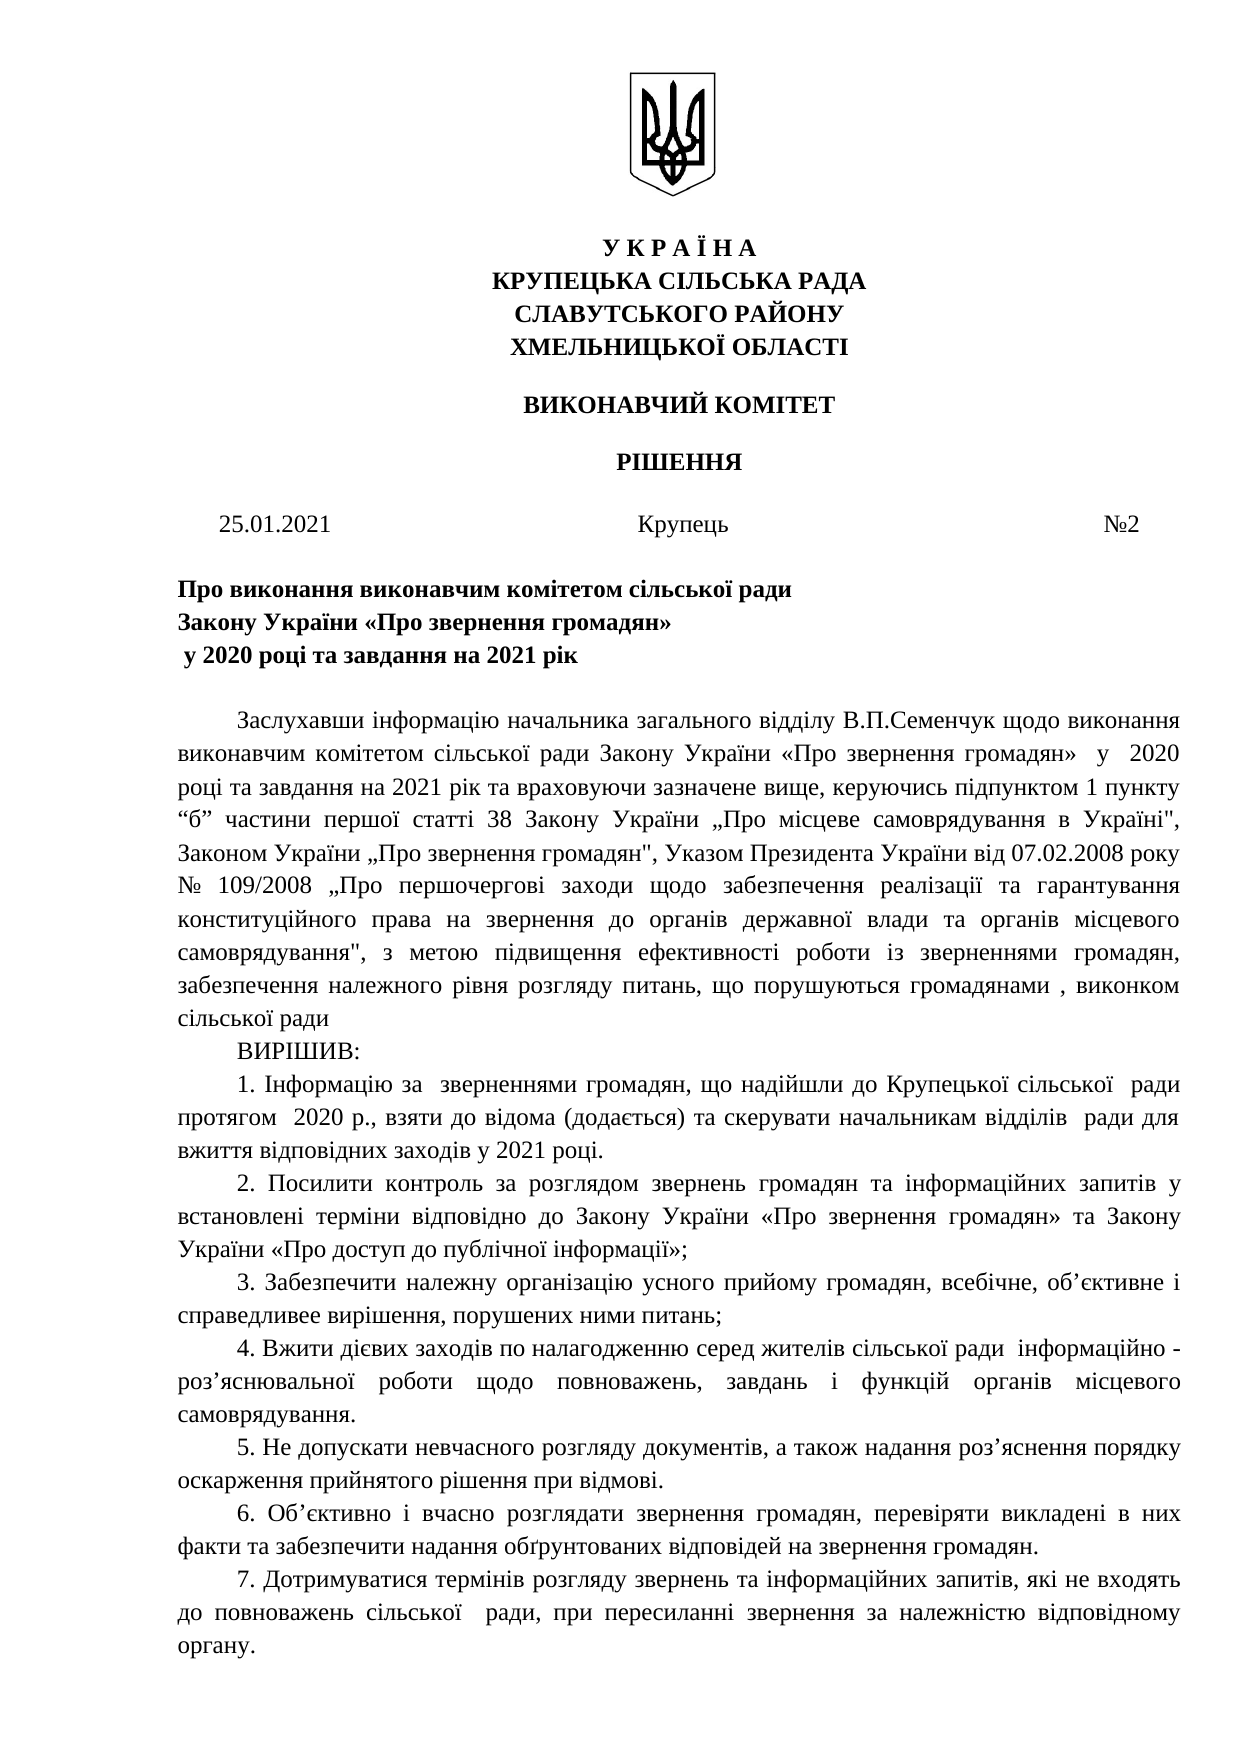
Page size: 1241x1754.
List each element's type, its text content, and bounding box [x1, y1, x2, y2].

text 2. Посилити контроль за розглядом звернень громадян та інформаційних запитів у встановлені терміни відповідно до Закону України «Про звернення громадян» та Закону України «Про доступ до публічної інформації»; [177, 1168, 1181, 1263]
text 3. Забезпечити належну організацію усного прийому громадян, всебічне, об’єктивне і справедливее вирішення, порушених ними питань; [177, 1267, 1181, 1329]
text У К Р А Ї Н А [177, 233, 1181, 262]
text СЛАВУТСЬКОГО РАЙОНУ [177, 299, 1181, 328]
text ХМЕЛЬНИЦЬКОЇ ОБЛАСТІ [177, 332, 1181, 361]
text КРУПЕЦЬКА СІЛЬСЬКА РАДА [177, 266, 1181, 295]
text ВИКОНАВЧИЙ КОМІТЕТ [177, 390, 1181, 418]
text у 2020 році та завдання на 2021 рік [177, 640, 1181, 669]
text Про виконання виконавчим комітетом сільської ради [177, 574, 1181, 603]
text Закону України «Про звернення громадян» [177, 607, 1181, 636]
text 7. Дотримуватися термінів розгляду звернень та інформаційних запитів, які не входять до повноважень сільської ради, при пересиланні звернення за належністю відповідному органу. [177, 1564, 1181, 1659]
text 4. Вжити дієвих заходів по налагодженню серед жителів сільської ради інформаційно - роз’яснювальної роботи щодо повноважень, завдань і функцій органів місцевого самоврядування. [177, 1333, 1181, 1428]
text 1. Інформацію за зверненнями громадян, що надійшли до Крупецької сільської ради протягом 2020 р., взяти до відома (додається) та скерувати начальникам відділів ради для вжиття відповідних заходів у 2021 році. [177, 1069, 1181, 1163]
text Заслухавши інформацію начальника загального відділу В.П.Семенчук щодо виконання виконавчим комітетом сільської ради Закону України «Про звернення громадян» у 2020 році та завдання на 2021 рік та враховуючи зазначене вище, керуючись підпунктом 1 пункту “б” частини першої статті 38 Закону України „Про місцеве самоврядування в Україні", Законом України „Про звернення громадян", Указом Президента України від 07.02.2008 року № 109/2008 „Про першочергові заходи щодо забезпечення реалізації та гарантування конституційного права на звернення до органів державної влади та органів місцевого самоврядування", з метою підвищення ефективності роботи із зверненнями громадян, забезпечення належного рівня розгляду питань, що порушуються громадянами , виконком сільської ради [177, 706, 1181, 1031]
text 25.01.2021 Крупець №2 [177, 509, 1181, 538]
text 6. Об’єктивно і вчасно розглядати звернення громадян, перевіряти викладені в них факти та забезпечити надання обґрунтованих відповідей на звернення громадян. [177, 1498, 1181, 1560]
text ВИРІШИВ: [177, 1036, 1181, 1064]
picture [628, 70, 719, 198]
text РІШЕННЯ [177, 447, 1181, 476]
text 5. Не допускати невчасного розгляду документів, а також надання роз’яснення порядку оскарження прийнятого рішення при відмові. [177, 1432, 1181, 1494]
